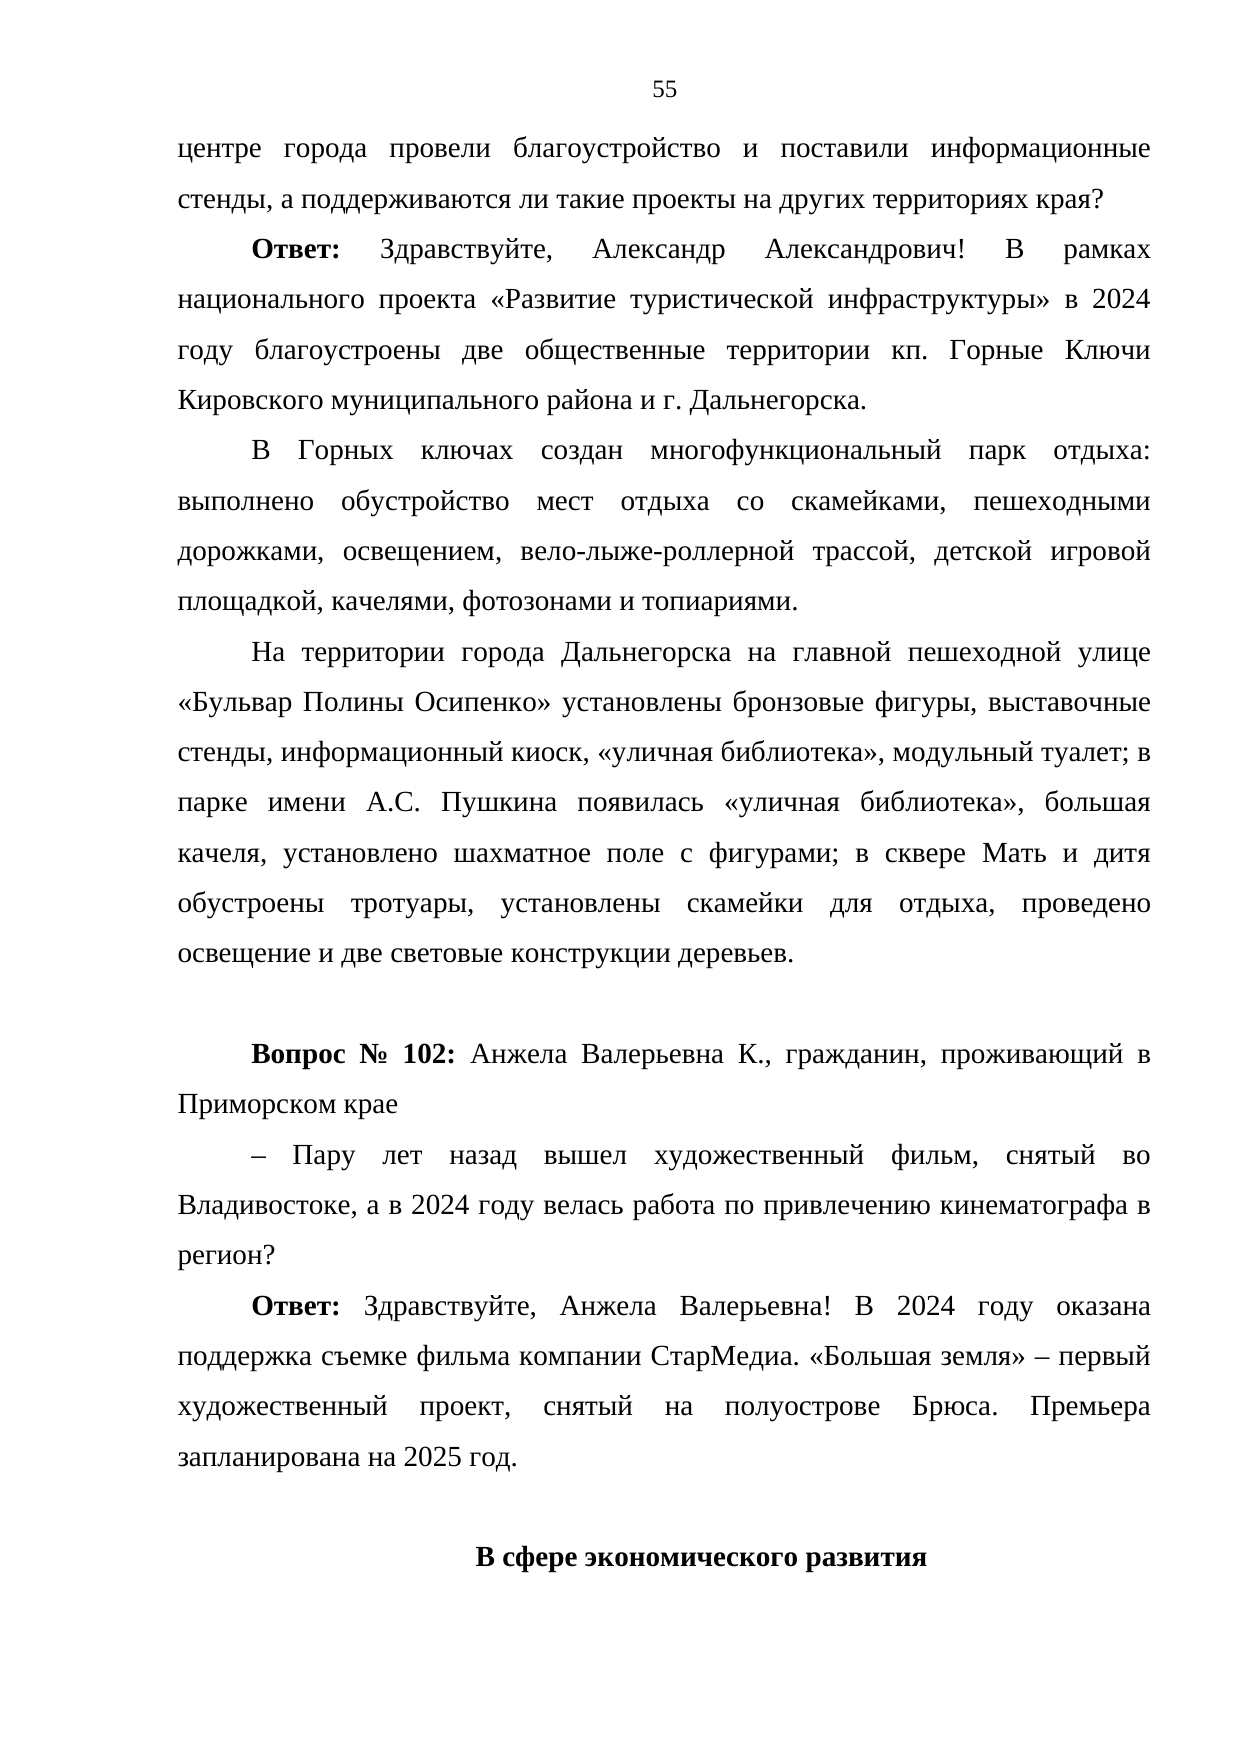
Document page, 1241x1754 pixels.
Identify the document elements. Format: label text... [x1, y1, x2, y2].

text В Горных ключах создан многофункциональный парк отдыха: выполнено обустройство мест отдыха со скамейками, пешеходными дорожками, освещением, вело-лыже-роллерной трассой, детской игровой площадкой, качелями, фотозонами и топиариями. [177, 432, 1152, 617]
text На территории города Дальнегорска на главной пешеходной улице «Бульвар Полины Осипенко» установлены бронзовые фигуры, выставочные стенды, информационный киоск, «уличная библиотека», модульный туалет; в парке имени А.С. Пушкина появилась «уличная библиотека», большая качеля, установлено шахматное поле с фигурами; в сквере Мать и дитя обустроены тротуары, установлены скамейки для отдыха, проведено освещение и две световые конструкции деревьев. [177, 634, 1152, 969]
text – Пару лет назад вышел художественный фильм, снятый во Владивостоке, а в 2024 году велась работа по привлечению кинематографа в регион? [177, 1137, 1152, 1271]
text В сфере экономического развития [177, 1539, 1152, 1573]
text Ответ: Здравствуйте, Анжела Валерьевна! В 2024 году оказана поддержка съемке фильма компании СтарМедиа. «Большая земля» – первый художественный проект, снятый на полуострове Брюса. Премьера запланирована на 2025 год. [177, 1288, 1152, 1472]
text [177, 131, 1152, 214]
text Ответ: Здравствуйте, Александр Александрович! В рамках национального проекта «Развитие туристической инфраструктуры» в 2024 году благоустроены две общественные территории кп. Горные Ключи Кировского муниципального района и г. Дальнегорска. [177, 231, 1152, 416]
text Вопрос № 102: Анжела Валерьевна К., гражданин, проживающий в Приморском крае [177, 1036, 1152, 1120]
